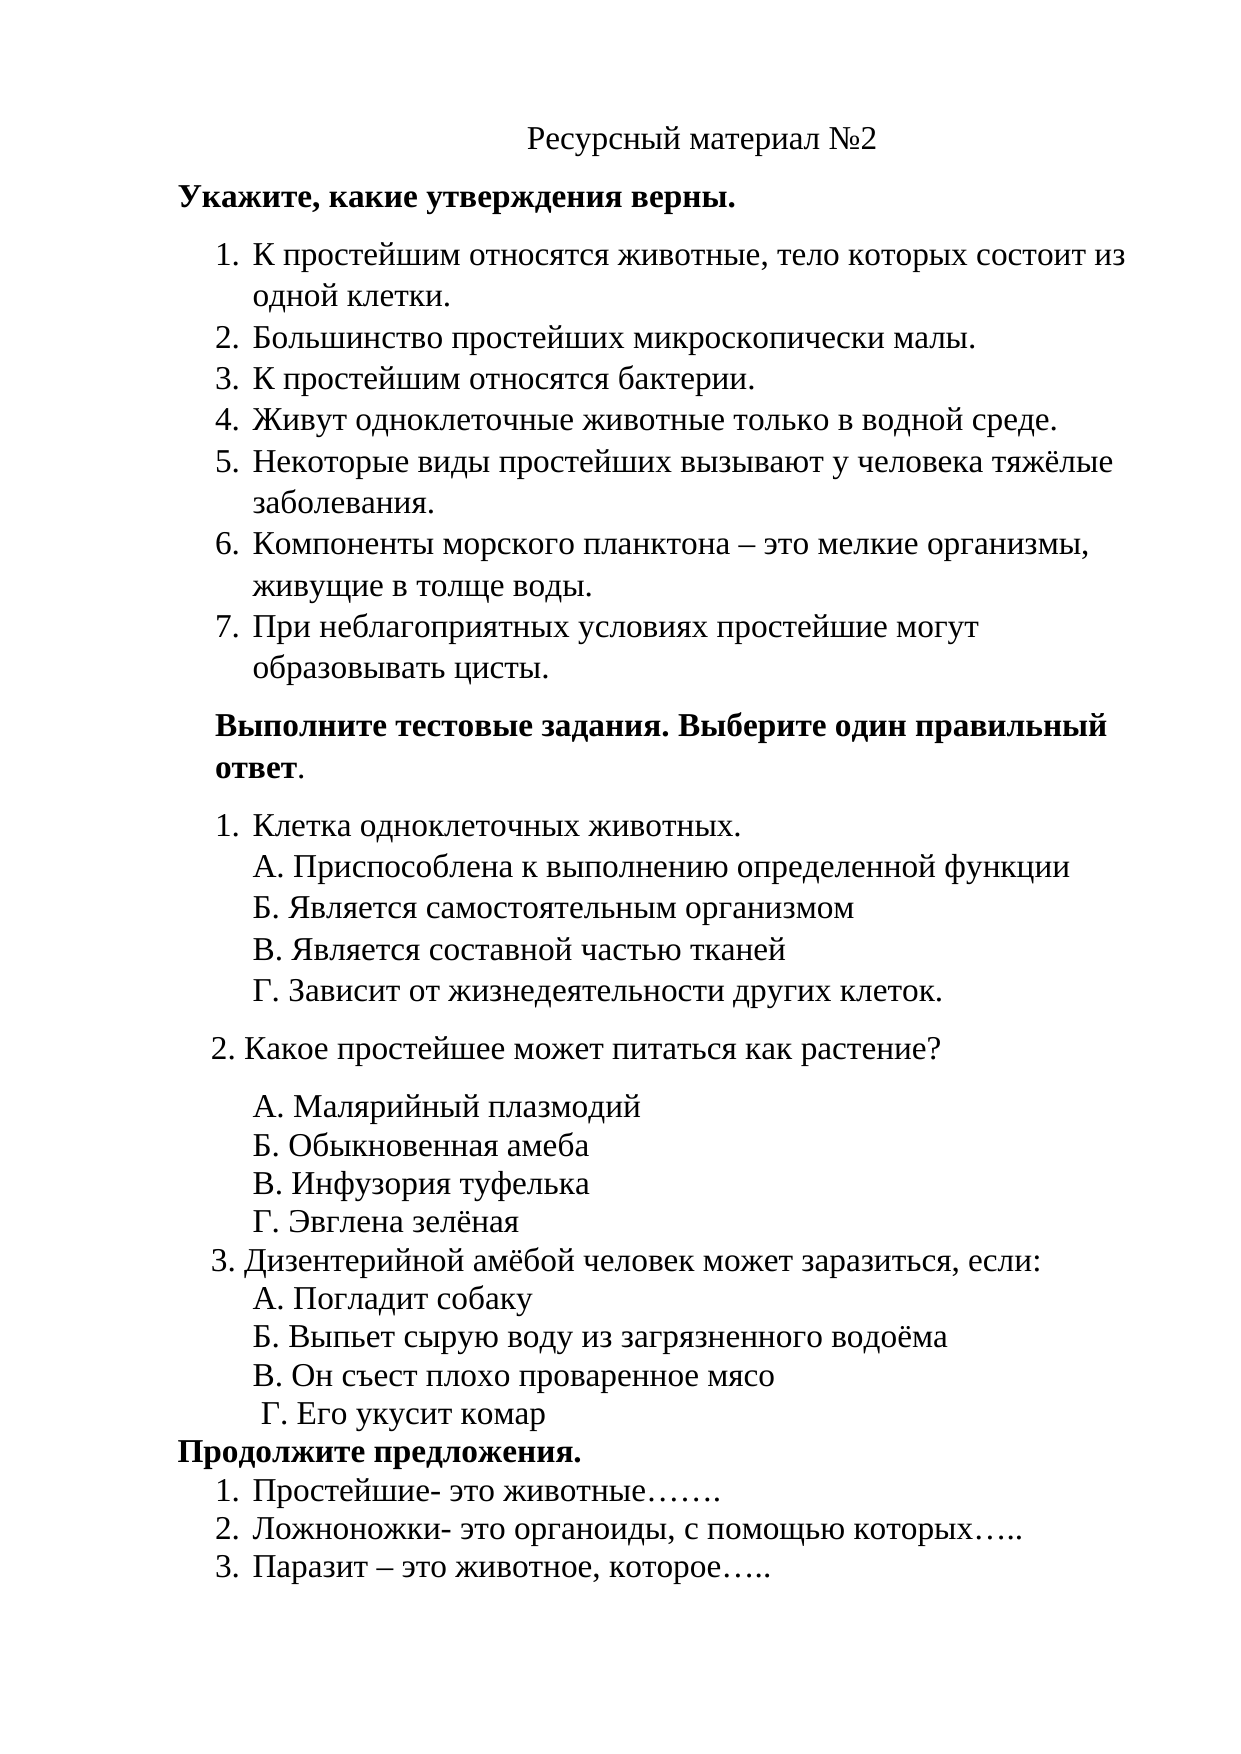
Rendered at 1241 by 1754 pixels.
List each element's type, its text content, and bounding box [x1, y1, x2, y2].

list При неблагоприятных условиях простейшие могут образовывать цисты. [215, 606, 1152, 686]
text А. Погладит собаку [177, 1278, 1152, 1317]
list Некоторые виды простейших вызывают у человека тяжёлые заболевания. [215, 441, 1152, 521]
text Выполните тестовые задания. Выберите один правильный ответ. [215, 706, 1152, 785]
text А. Малярийный плазмодий [177, 1087, 1152, 1125]
text В. Инфузория туфелька [177, 1163, 1152, 1202]
list К простейшим относятся бактерии. [215, 358, 1152, 397]
list Клетка одноклеточных животных. [215, 805, 1152, 843]
list Б. Является самостоятельным организмом [252, 888, 1152, 926]
list Ложноножки- это органоиды, с помощью которых….. [215, 1508, 1152, 1547]
list Простейшие- это животные……. [215, 1470, 1152, 1508]
text 3. Дизентерийной амёбой человек может заразиться, если: [177, 1240, 1152, 1278]
text 2. Какое простейшее может питаться как растение? [177, 1028, 1152, 1067]
list А. Приспособлена к выполнению определенной функции [252, 846, 1152, 885]
text В. Он съест плохо проваренное мясо [177, 1355, 1152, 1393]
list К простейшим относятся животные, тело которых состоит из одной клетки. [215, 234, 1152, 314]
text Г. Его укусит комар [177, 1393, 1152, 1432]
list Живут одноклеточные животные только в водной среде. [215, 399, 1152, 438]
text Продолжите предложения. [177, 1432, 1152, 1470]
list Компоненты морского планктона – это мелкие организмы, живущие в толще воды. [215, 524, 1152, 603]
text Г. Эвглена зелёная [177, 1202, 1152, 1240]
text Укажите, какие утверждения верны. [177, 176, 1152, 214]
list В. Является составной частью тканей [252, 929, 1152, 967]
list Г. Зависит от жизнедеятельности других клеток. [252, 971, 1152, 1009]
list Паразит – это животное, которое….. [215, 1547, 1152, 1585]
list Ресурсный материал №2 [252, 118, 1152, 156]
list Большинство простейших микроскопически малы. [215, 317, 1152, 355]
text Б. Выпьет сырую воду из загрязненного водоёма [177, 1317, 1152, 1355]
text Б. Обыкновенная амеба [177, 1125, 1152, 1163]
